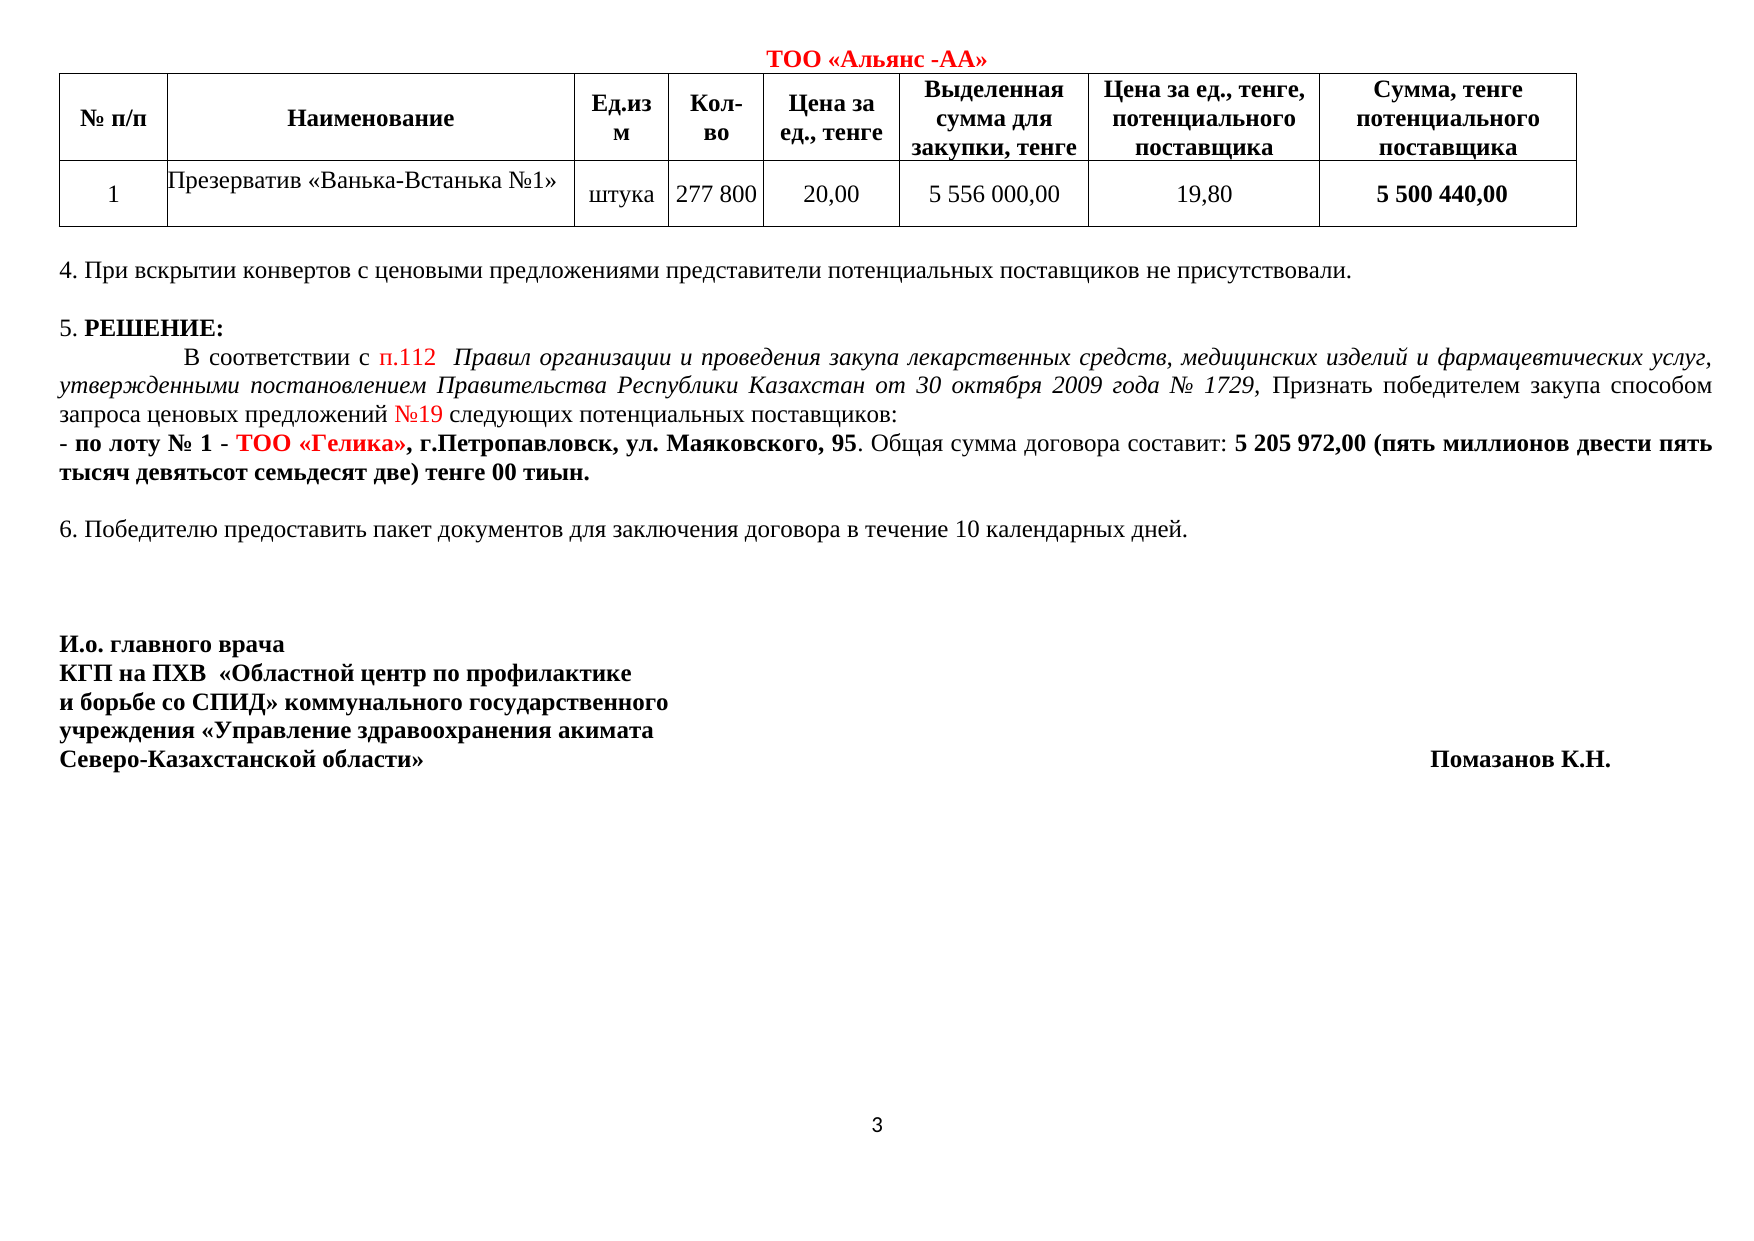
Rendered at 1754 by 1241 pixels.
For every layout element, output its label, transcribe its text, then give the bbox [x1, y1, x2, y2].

list 6. Победителю предоставить пакет документов для заключения договора в течение 10 календарных дней. [59, 514, 1713, 543]
list В соответствии с п.112 Правил организации и проведения закупа лекарственных средств, медицинских изделий и фармацевтических услуг, утвержденными постановлением Правительства Республики Казахстан от 30 октября 2009 года № 1729, Признать победителем закупа способом запроса ценовых предложений №19 следующих потенциальных поставщиков: [59, 342, 1713, 428]
text учреждения «Управление здравоохранения акимата [59, 715, 1713, 744]
text 5. РЕШЕНИЕ: [59, 313, 1713, 342]
text Северо-Казахстанской области» Помазанов К.Н. [59, 744, 1713, 773]
table_cell 20,00 [764, 161, 899, 226]
table_cell 19,80 [1089, 161, 1319, 226]
text 4. При вскрытии конвертов с ценовыми предложениями представители потенциальных поставщиков не присутствовали. [59, 255, 1713, 284]
table_header Наименование [168, 74, 574, 160]
table_cell штука [575, 161, 668, 226]
table_header Сумма, тенге потенциального поставщика [1320, 74, 1576, 160]
table_header Кол-во [669, 74, 763, 160]
table_header Ед.изм [575, 74, 668, 160]
table_header Выделенная сумма для закупки, тенге [900, 74, 1088, 160]
table_cell 5 556 000,00 [900, 161, 1088, 226]
table_cell 277 800 [669, 161, 763, 226]
table_header Цена за ед., тенге [764, 74, 899, 160]
table_cell Презерватив «Ванька-Встанька №1» [168, 161, 574, 226]
table_cell 1 [60, 161, 167, 226]
text И.о. главного врача [59, 629, 1713, 658]
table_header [1089, 74, 1319, 160]
text КГП на ПХВ «Областной центр по профилактике [59, 658, 1713, 687]
list - по лоту № 1 - ТОО «Гелика», г.Петропавловск, ул. Маяковского, 95. Общая сумма договора составит: 5 205 972,00 (пять миллионов двести пять тысяч девятьсот семьдесят две) тенге 00 тиын. [59, 428, 1713, 485]
text и борьбе со СПИД» коммунального государственного [59, 687, 1713, 715]
text ТОО «Альянс -АА» [118, 44, 1636, 73]
table_cell 5 500 440,00 [1320, 161, 1576, 226]
table_header № п/п [60, 74, 167, 160]
